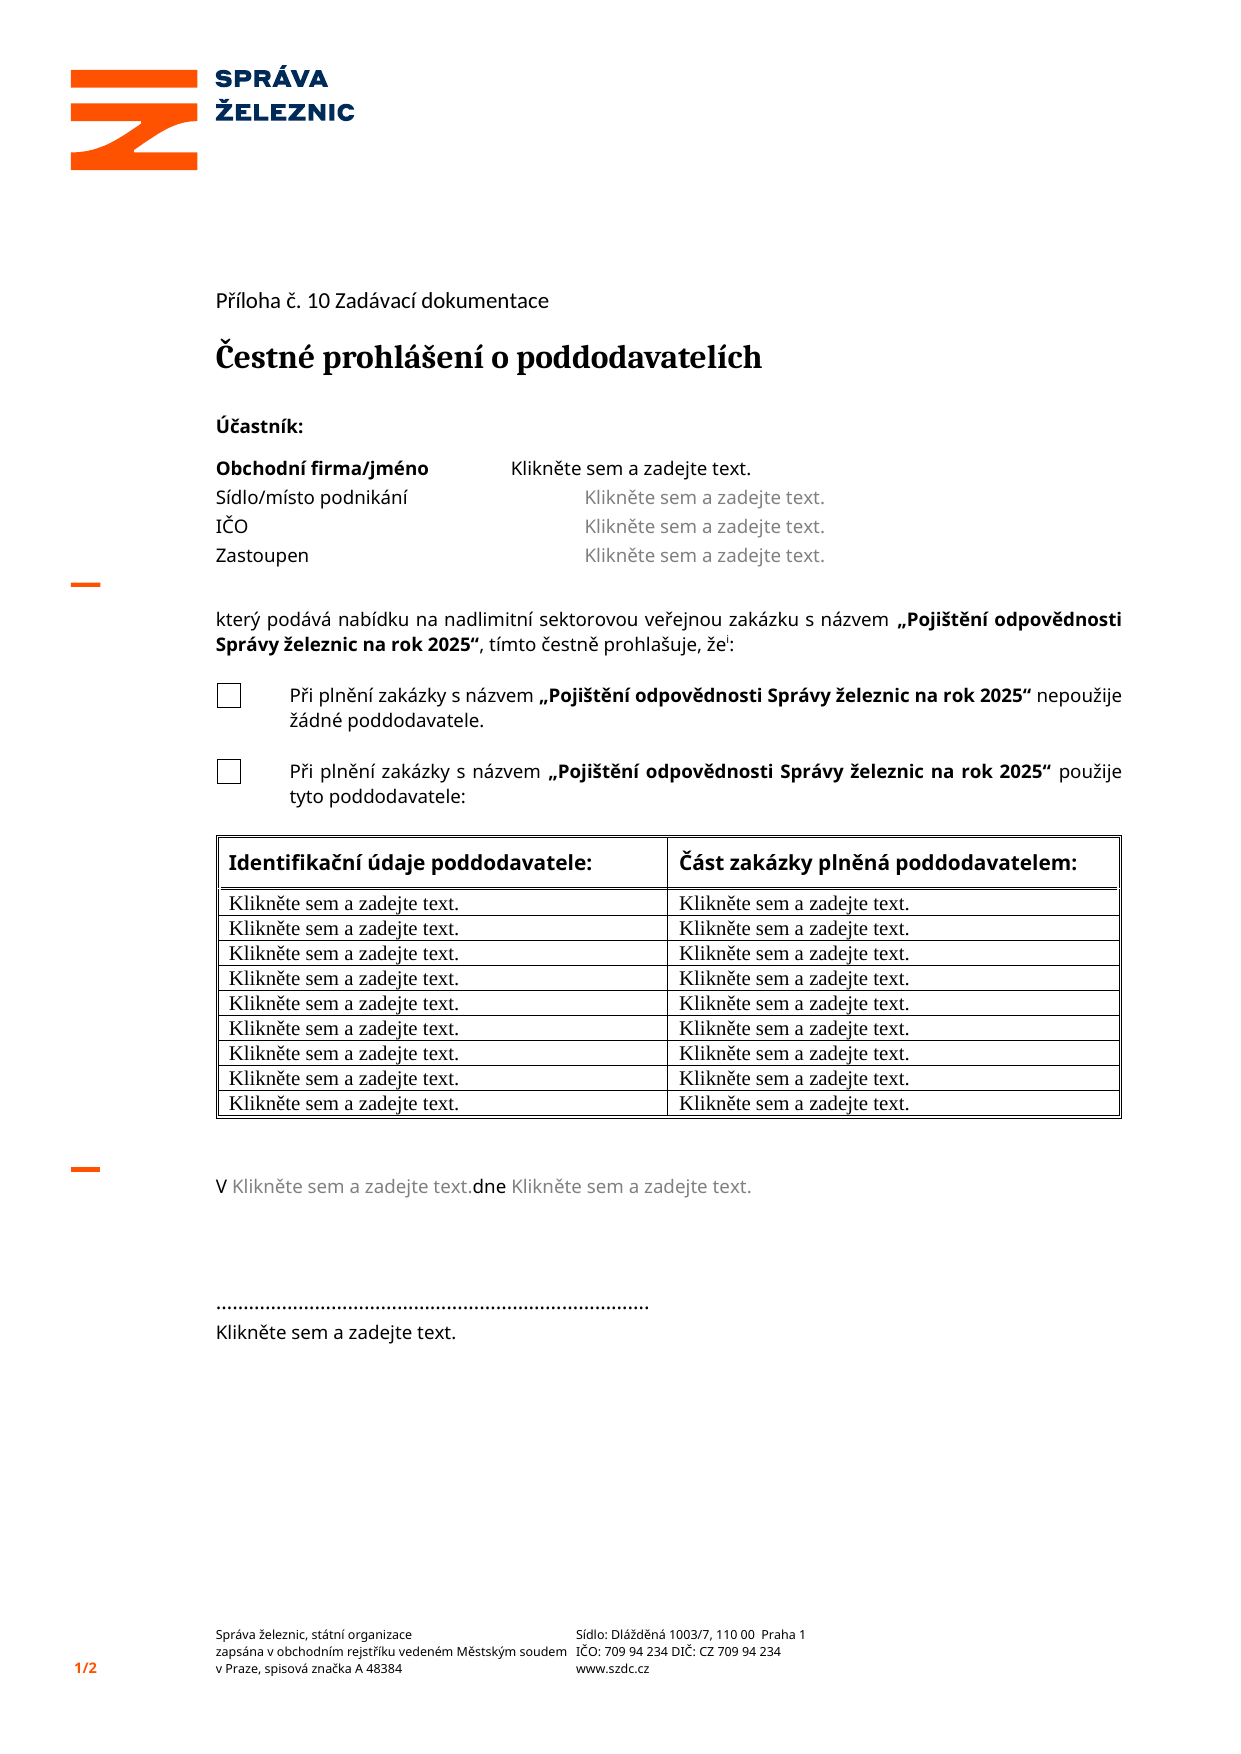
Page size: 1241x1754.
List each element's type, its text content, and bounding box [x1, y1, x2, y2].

text IČO [216, 510, 1122, 539]
text který podává nabídku na nadlimitní sektorovou veřejnou zakázku s názvem „Pojištění odpovědnosti Správy železnic na rok 2025“, tímto čestně prohlašuje, že: [216, 606, 1122, 657]
text Při plnění zakázky s názvem „Pojištění odpovědnosti Správy železnic na rok 2025“ nepoužije žádné poddodavatele. [216, 682, 1122, 733]
text ……………………………………………………………………. [216, 1286, 1121, 1315]
text Při plnění zakázky s názvem „Pojištění odpovědnosti Správy železnic na rok 2025“ použije tyto poddodavatele: [216, 758, 1122, 809]
text V dne [216, 1169, 1121, 1199]
text Účastník: [216, 409, 1122, 440]
text Příloha č. 10 Zadávací dokumentace [216, 286, 1122, 314]
text Sídlo/místo podnikání [216, 481, 1122, 510]
text Obchodní firma/jméno [216, 452, 1122, 481]
table_header Část zakázky plněná poddodavatelem: [668, 838, 1119, 887]
text Zastoupen [216, 539, 1122, 568]
table_header Identifikační údaje poddodavatele: [219, 838, 667, 887]
text Čestné prohlášení o poddodavatelích [216, 339, 1122, 377]
